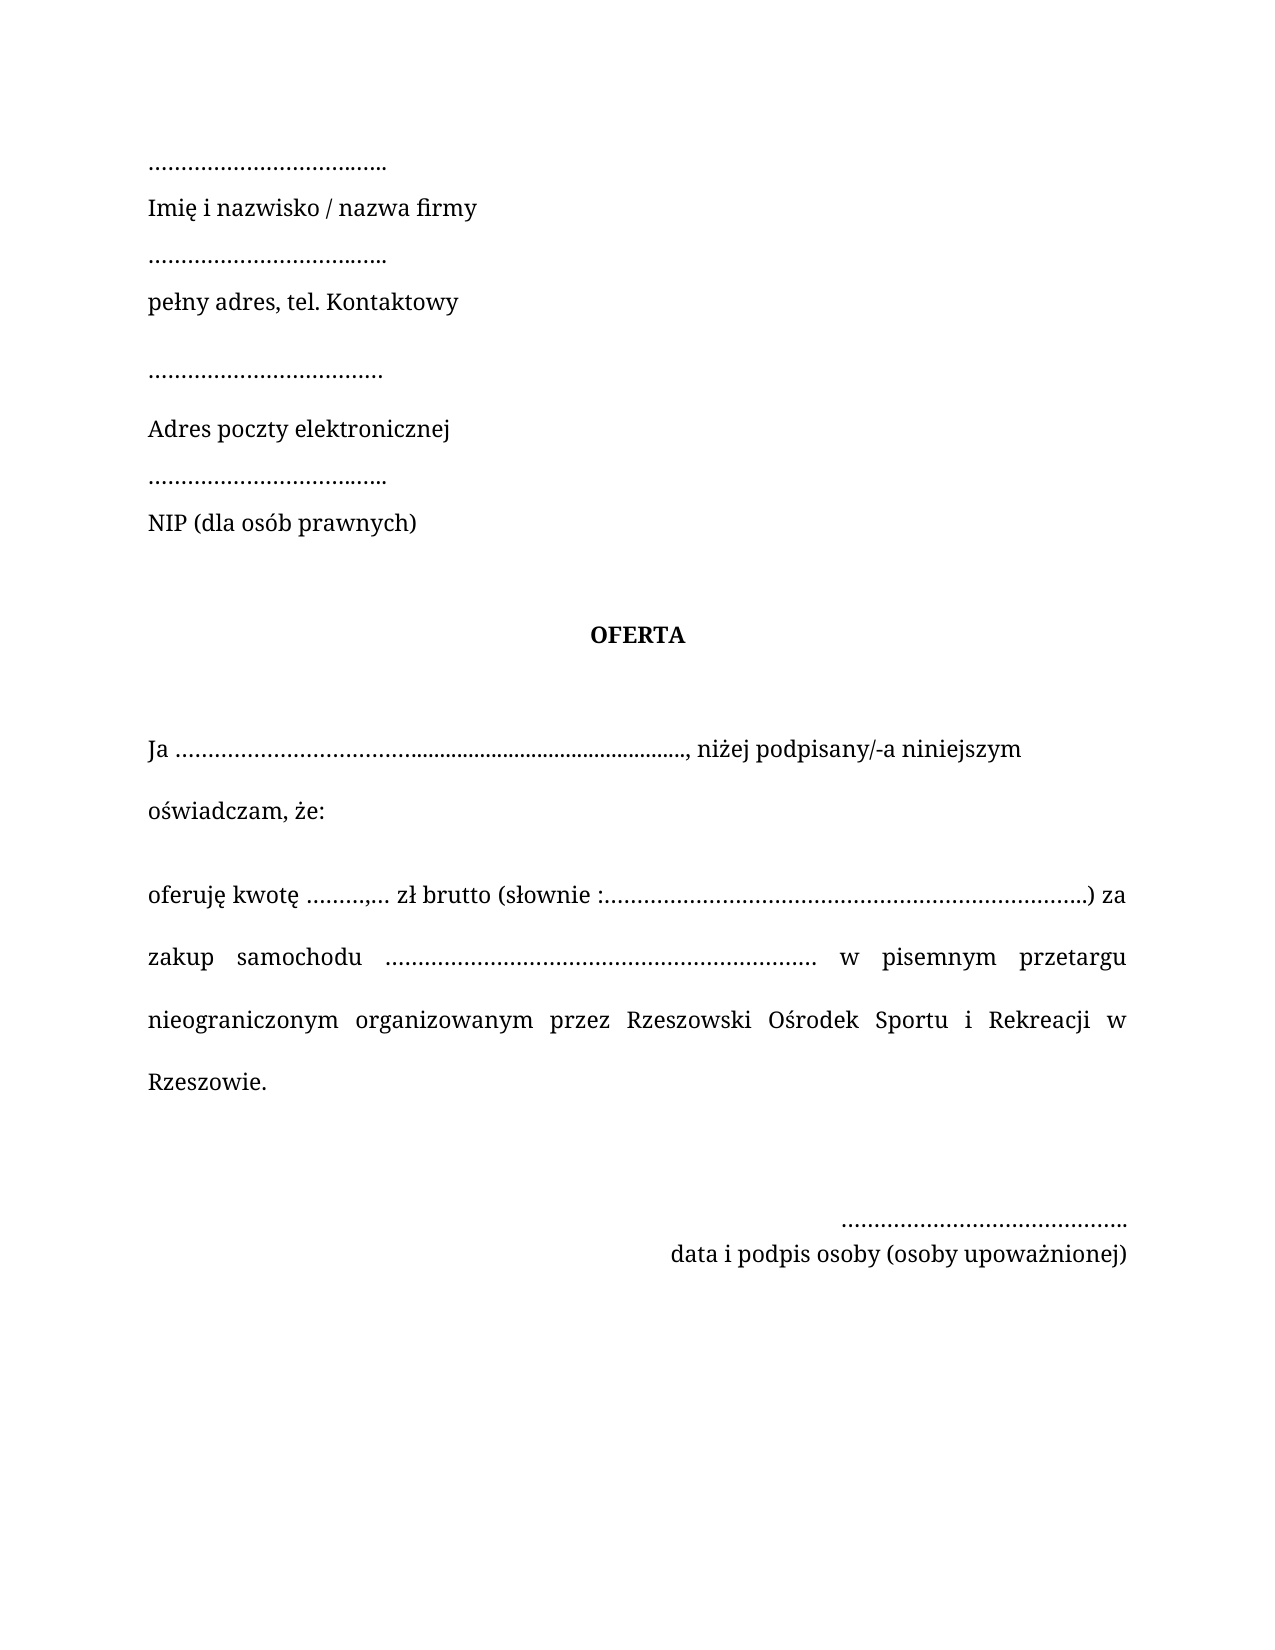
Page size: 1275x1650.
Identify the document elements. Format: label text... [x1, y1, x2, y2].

text …………………………..….. Imię i nazwisko / nazwa firmy …………………………..….. pełny adres, tel. Kontaktowy [148, 145, 1127, 317]
text Adres poczty elektronicznej …………………………..….. NIP (dla osób prawnych) [148, 413, 1127, 538]
text oferuję kwotę ………,… zł brutto (słownie :………………………………………………………………..) za zakup samochodu ………………………………………………………… w pisemnym przetargu nieograniczonym organizowanym przez Rzeszowski Ośrodek Sportu i Rekreacji w Rzeszowie. [148, 879, 1127, 1097]
text …………………………………….. data i podpis osoby (osoby upoważnionej) [373, 1202, 1127, 1270]
text ……………………………… [148, 354, 1127, 385]
text Ja ………………………………................................................, niżej podpisany/-a niniejszym oświadczam, że: [148, 733, 1127, 827]
text OFERTA [148, 619, 1127, 651]
